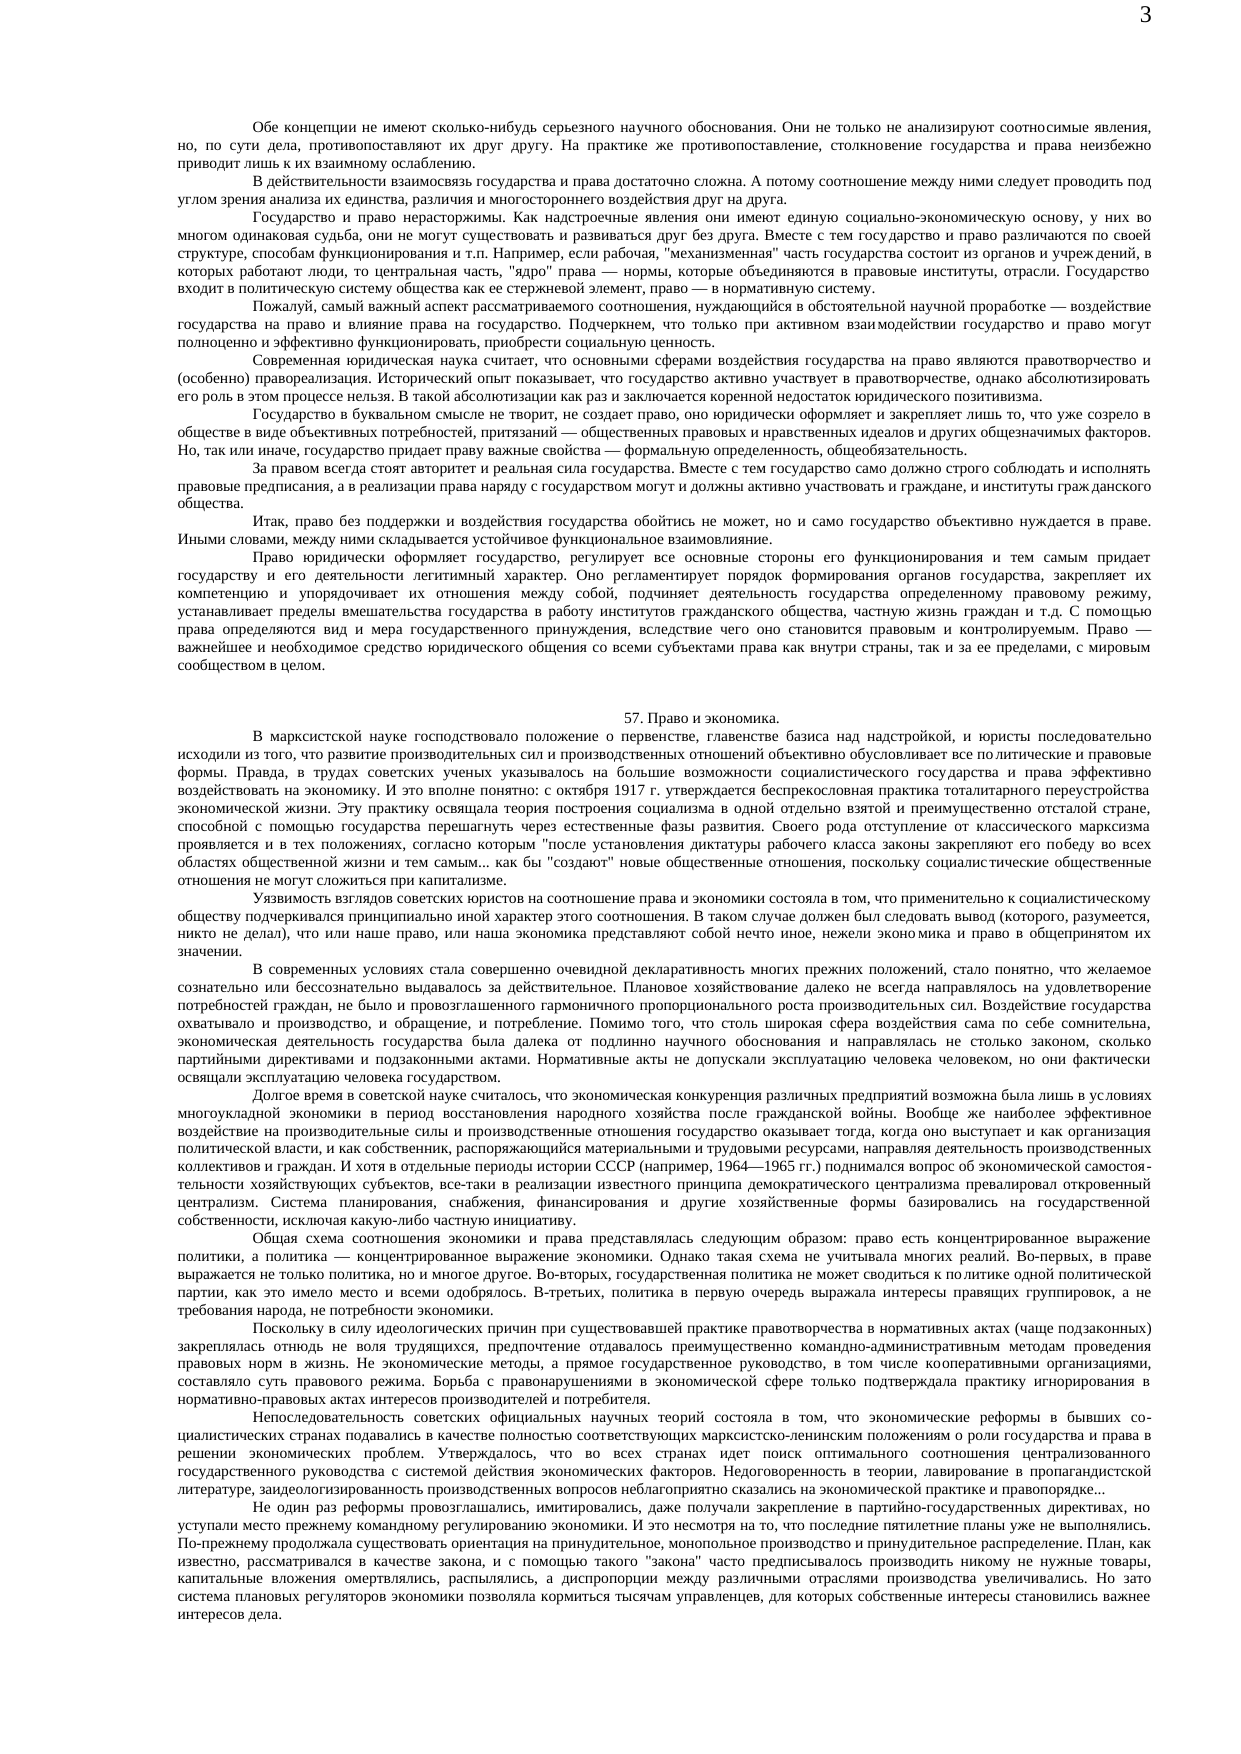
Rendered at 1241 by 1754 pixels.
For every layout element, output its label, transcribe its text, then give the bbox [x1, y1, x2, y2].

text Уязвимость взглядов советских юристов на соотношение права и экономики состояла в том, что применительно к социалистическому обществу подчеркивался принципиально иной характер этого соотношения. В таком случае должен был следовать вывод (которого, разумеется, никто не делал), что или наше право, или наша экономика представляют собой нечто иное, нежели экономика и право в общепринятом их значении. [177, 888, 1152, 960]
text В марксистской науке господствовало положение о первенстве, главенстве базиса над надстройкой, и юристы последовательно исходили из того, что развитие производительных сил и производственных отношений объективно обусловливает все политические и правовые формы. Правда, в трудах советских ученых указывалось на большие возможности социалистического государства и права эффективно воздействовать на экономику. И это вполне понятно: с октября 1917 г. утверждается беспрекословная практика тоталитарного переустройства экономической жизни. Эту практику освящала теория построения социализма в одной отдельно взятой и преимущественно отсталой стране, способной с помощью государства перешагнуть через естественные фазы развития. Своего рода отступление от классического марксизма проявляется и в тех положениях, согласно которым "после установления диктатуры рабочего класса законы закрепляют его победу во всех областях общественной жизни и тем самым... как бы "создают" новые общественные отношения, поскольку социалистические общественные отношения не могут сложиться при капитализме. [177, 727, 1152, 888]
text Итак, право без поддержки и воздействия государства обойтись не может, но и само государство объективно нуждается в праве. Иными словами, между ними складывается устойчивое функциональное взаимовлияние. [177, 512, 1152, 548]
text Общая схема соотношения экономики и права представлялась следующим образом: право есть концентрированное выражение политики, а политика — концентрированное выражение экономики. Однако такая схема не учитывала многих реалий. Во-первых, в праве выражается не только политика, но и многое другое. Во-вторых, государственная политика не может сводиться к политике одной политической партии, как это имело место и всеми одобрялось. В-третьих, политика в первую очередь выражала интересы правящих группировок, а не требования народа, не потребности экономики. [177, 1229, 1152, 1318]
text Пожалуй, самый важный аспект рассматриваемого соотношения, нуждающийся в обстоятельной научной проработке — воздействие государства на право и влияние права на государство. Подчеркнем, что только при активном взаимодействии государство и право могут полноценно и эффективно функционировать, приобрести социальную ценность. [177, 297, 1152, 351]
text Государство в буквальном смысле не творит, не создает право, оно юридически оформляет и закрепляет лишь то, что уже созрело в обществе в виде объективных потребностей, притязаний — общественных правовых и нравственных идеалов и других общезначимых факторов. Но, так или иначе, государство придает праву важные свойства — формальную определенность, общеобязательность. [177, 405, 1152, 458]
text Непоследовательность советских официальных научных теорий состояла в том, что экономические реформы в бывших социалистических странах подавались в качестве полностью соответствующих марксистско-ленинским положениям о роли государства и права в решении экономических проблем. Утверждалось, что во всех странах идет поиск оптимального соотношения централизованного государственного руководства с системой действия экономических факторов. Недоговоренность в теории, лавирование в пропагандистской литературе, заидеологизированность производственных вопросов неблагоприятно сказались на экономической практике и правопорядке... [177, 1408, 1152, 1498]
text Право юридически оформляет государство, регулирует все основные стороны его функционирования и тем самым придает государству и его деятельности легитимный характер. Оно регламентирует порядок формирования органов государства, закрепляет их компетенцию и упорядочивает их отношения между собой, подчиняет деятельность государства определенному правовому режиму, устанавливает пределы вмешательства государства в работу институтов гражданского общества, частную жизнь граждан и т.д. С помощью права определяются вид и мера государственного принуждения, вследствие чего оно становится правовым и контролируемым. Право — важнейшее и необходимое средство юридического общения со всеми субъектами права как внутри страны, так и за ее пределами, с мировым сообществом в целом. [177, 548, 1152, 673]
text За правом всегда стоят авторитет и реальная сила государства. Вместе с тем государство само должно строго соблюдать и исполнять правовые предписания, а в реализации права наряду с государством могут и должны активно участвовать и граждане, и институты гражданского общества. [177, 458, 1152, 512]
text Не один раз реформы провозглашались, имитировались, даже получали закрепление в партийно-государственных директивах, но уступали место прежнему командному регулированию экономики. И это несмотря на то, что последние пятилетние планы уже не выполнялись. По-прежнему продолжала существовать ориентация на принудительное, монопольное производство и принудительное распределение. План, как известно, рассматривался в качестве закона, и с помощью такого "закона" часто предписывалось производить никому не нужные товары, капитальные вложения омертвлялись, распылялись, а диспропорции между различными отраслями производства увеличивались. Но зато система плановых регуляторов экономики позволяла кормиться тысячам управленцев, для которых собственные интересы становились важнее интересов дела. [177, 1498, 1152, 1623]
text Долгое время в советской науке считалось, что экономическая конкуренция различных предприятий возможна была лишь в условиях многоукладной экономики в период восстановления народного хозяйства после гражданской войны. Вообще же наиболее эффективное воздействие на производительные силы и производственные отношения государство оказывает тогда, когда оно выступает и как организация политической власти, и как собственник, распоряжающийся материальными и трудовыми ресурсами, направляя деятельность производственных коллективов и граждан. И хотя в отдельные периоды истории СССР (например, 1964—1965 гг.) поднимался вопрос об экономической самостоятельности хозяйствующих субъектов, все-таки в реализации известного принципа демократического централизма превалировал откровенный централизм. Система планирования, снабжения, финансирования и другие хозяйственные формы базировались на государственной собственности, исключая какую-либо частную инициативу. [177, 1086, 1152, 1229]
text Обе концепции не имеют сколько-нибудь серьезного научного обоснования. Они не только не анализируют соотносимые явления, но, по сути дела, противопоставляют их друг другу. На практике же противопоставление, столкновение государства и права неизбежно приводит лишь к их взаимному ослаблению. [177, 118, 1152, 172]
text В действительности взаимосвязь государства и права достаточно сложна. А потому соотношение между ними следует проводить под углом зрения анализа их единства, различия и многостороннего воздействия друг на друга. [177, 172, 1152, 208]
text Современная юридическая наука считает, что основными сферами воздействия государства на право являются правотворчество и (особенно) правореализация. Исторический опыт показывает, что государство активно участвует в правотворчестве, однако абсолютизировать его роль в этом процессе нельзя. В такой абсолютизации как раз и заключается коренной недостаток юридического позитивизма. [177, 351, 1152, 405]
text Государство и право нерасторжимы. Как надстроечные явления они имеют единую социально-экономическую основу, у них во многом одинаковая судьба, они не могут существовать и развиваться друг без друга. Вместе с тем государство и право различаются по своей структуре, способам функционирования и т.п. Например, если рабочая, "механизменная" часть государства состоит из органов и учреждений, в которых работают люди, то центральная часть, "ядро" права — нормы, которые объединяются в правовые институты, отрасли. Государство входит в политическую систему общества как ее стержневой элемент, право — в нормативную систему. [177, 208, 1152, 297]
text В современных условиях стала совершенно очевидной декларативность многих прежних положений, стало понятно, что желаемое сознательно или бессознательно выдавалось за действительное. Плановое хозяйствование далеко не всегда направлялось на удовлетворение потребностей граждан, не было и провозглашенного гармоничного пропорционального роста производительных сил. Воздействие государства охватывало и производство, и обращение, и потребление. Помимо того, что столь широкая сфера воздействия сама по себе сомнительна, экономическая деятельность государства была далека от подлинно научного обоснования и направлялась не столько законом, сколько партийными директивами и подзаконными актами. Нормативные акты не допускали эксплуатацию человека человеком, но они фактически освящали эксплуатацию человека государством. [177, 960, 1152, 1086]
text 57. Право и экономика. [177, 709, 1152, 727]
text Поскольку в силу идеологических причин при существовавшей практике правотворчества в нормативных актах (чаще подзаконных) закреплялась отнюдь не воля трудящихся, предпочтение отдавалось преимущественно командно-административным методам проведения правовых норм в жизнь. Не экономические методы, а прямое государственное руководство, в том числе кооперативными организациями, составляло суть правового режима. Борьба с правонарушениями в экономической сфере только подтверждала практику игнорирования в нормативно-правовых актах интересов производителей и потребителя. [177, 1318, 1152, 1408]
